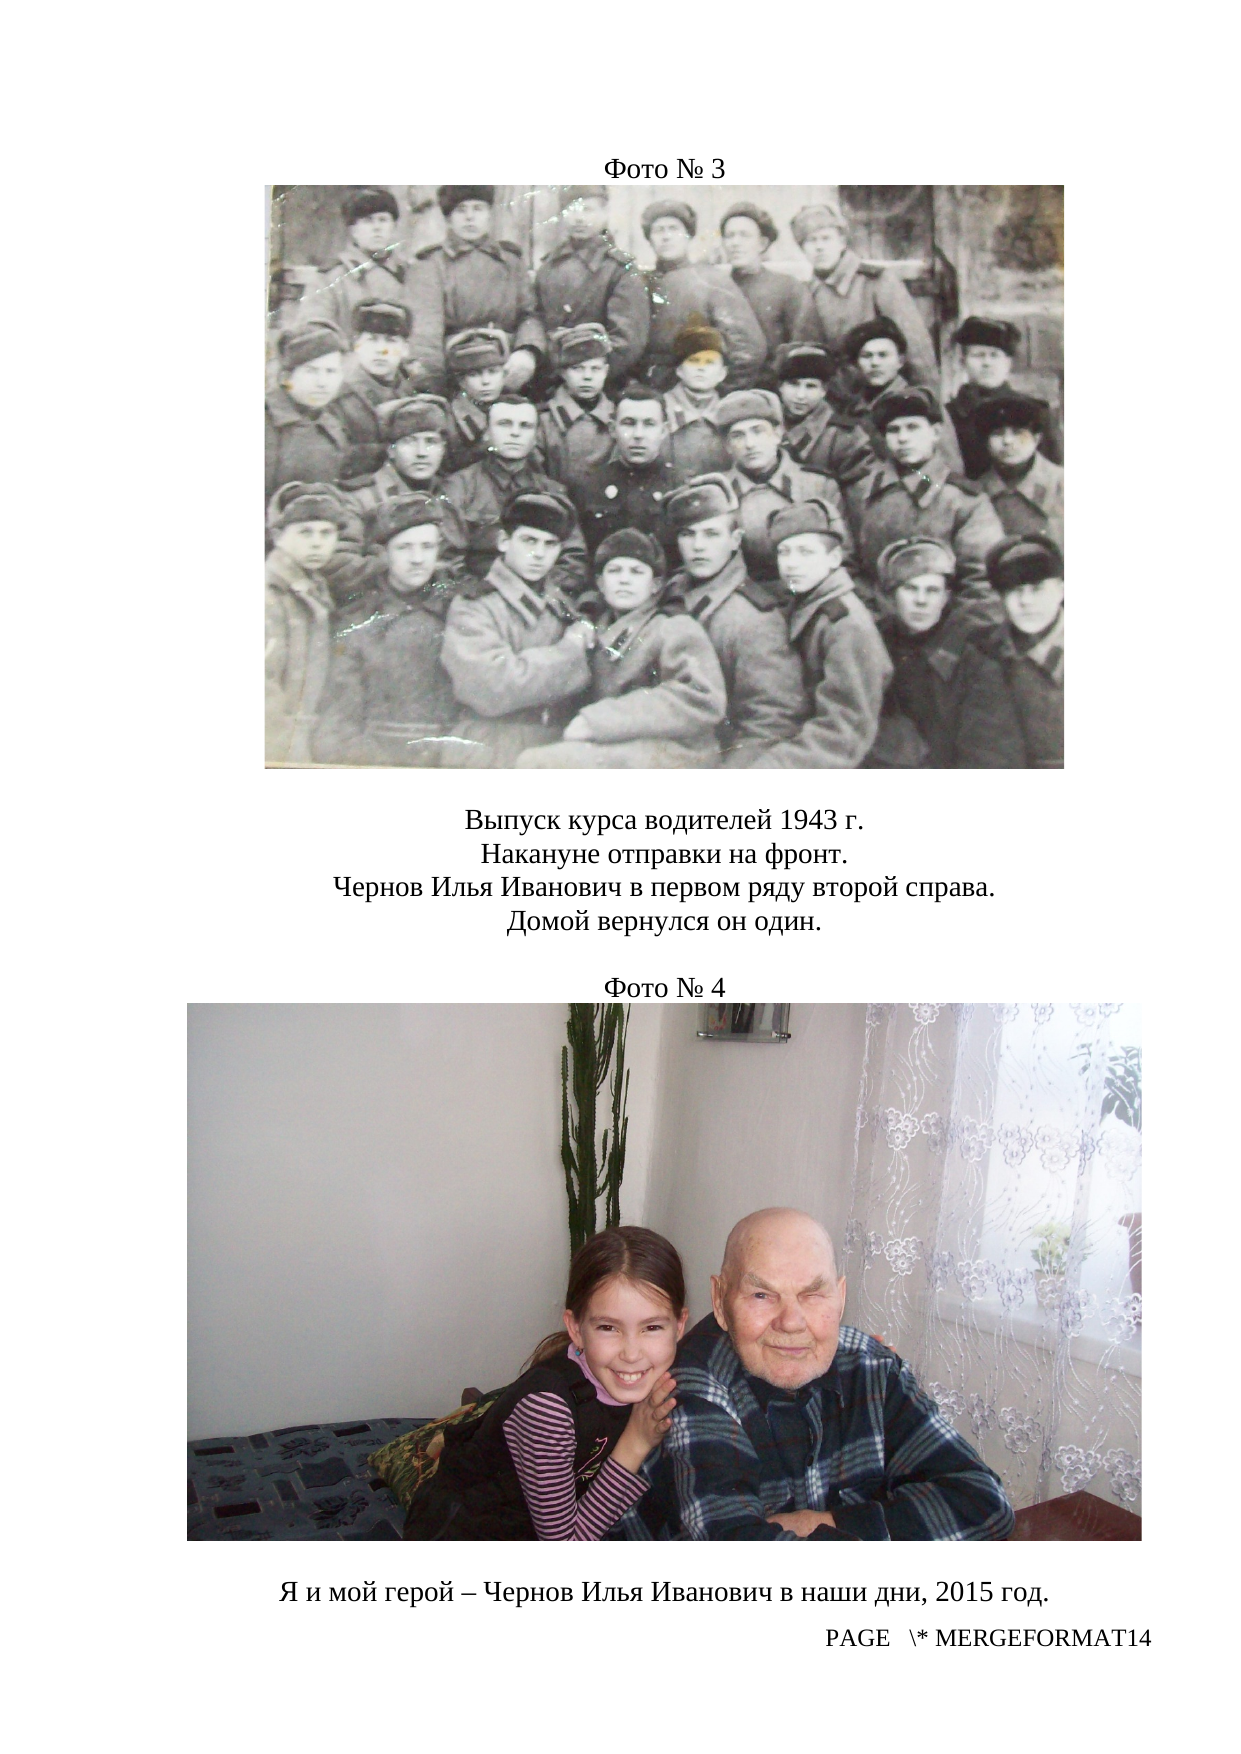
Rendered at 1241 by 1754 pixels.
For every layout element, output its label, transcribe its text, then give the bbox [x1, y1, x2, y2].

text Я и мой герой – Чернов Илья Иванович в наши дни, 2015 год. [177, 1574, 1152, 1608]
text Чернов Илья Иванович в первом ряду второй справа. [177, 869, 1152, 903]
text Накануне отправки на фронт. [177, 836, 1152, 869]
text Домой вернулся он один. [177, 903, 1152, 936]
picture [264, 185, 1065, 769]
text Выпуск курса водителей 1943 г. [177, 802, 1152, 836]
text Фото № 3 [177, 152, 1152, 185]
picture [187, 1003, 1142, 1541]
